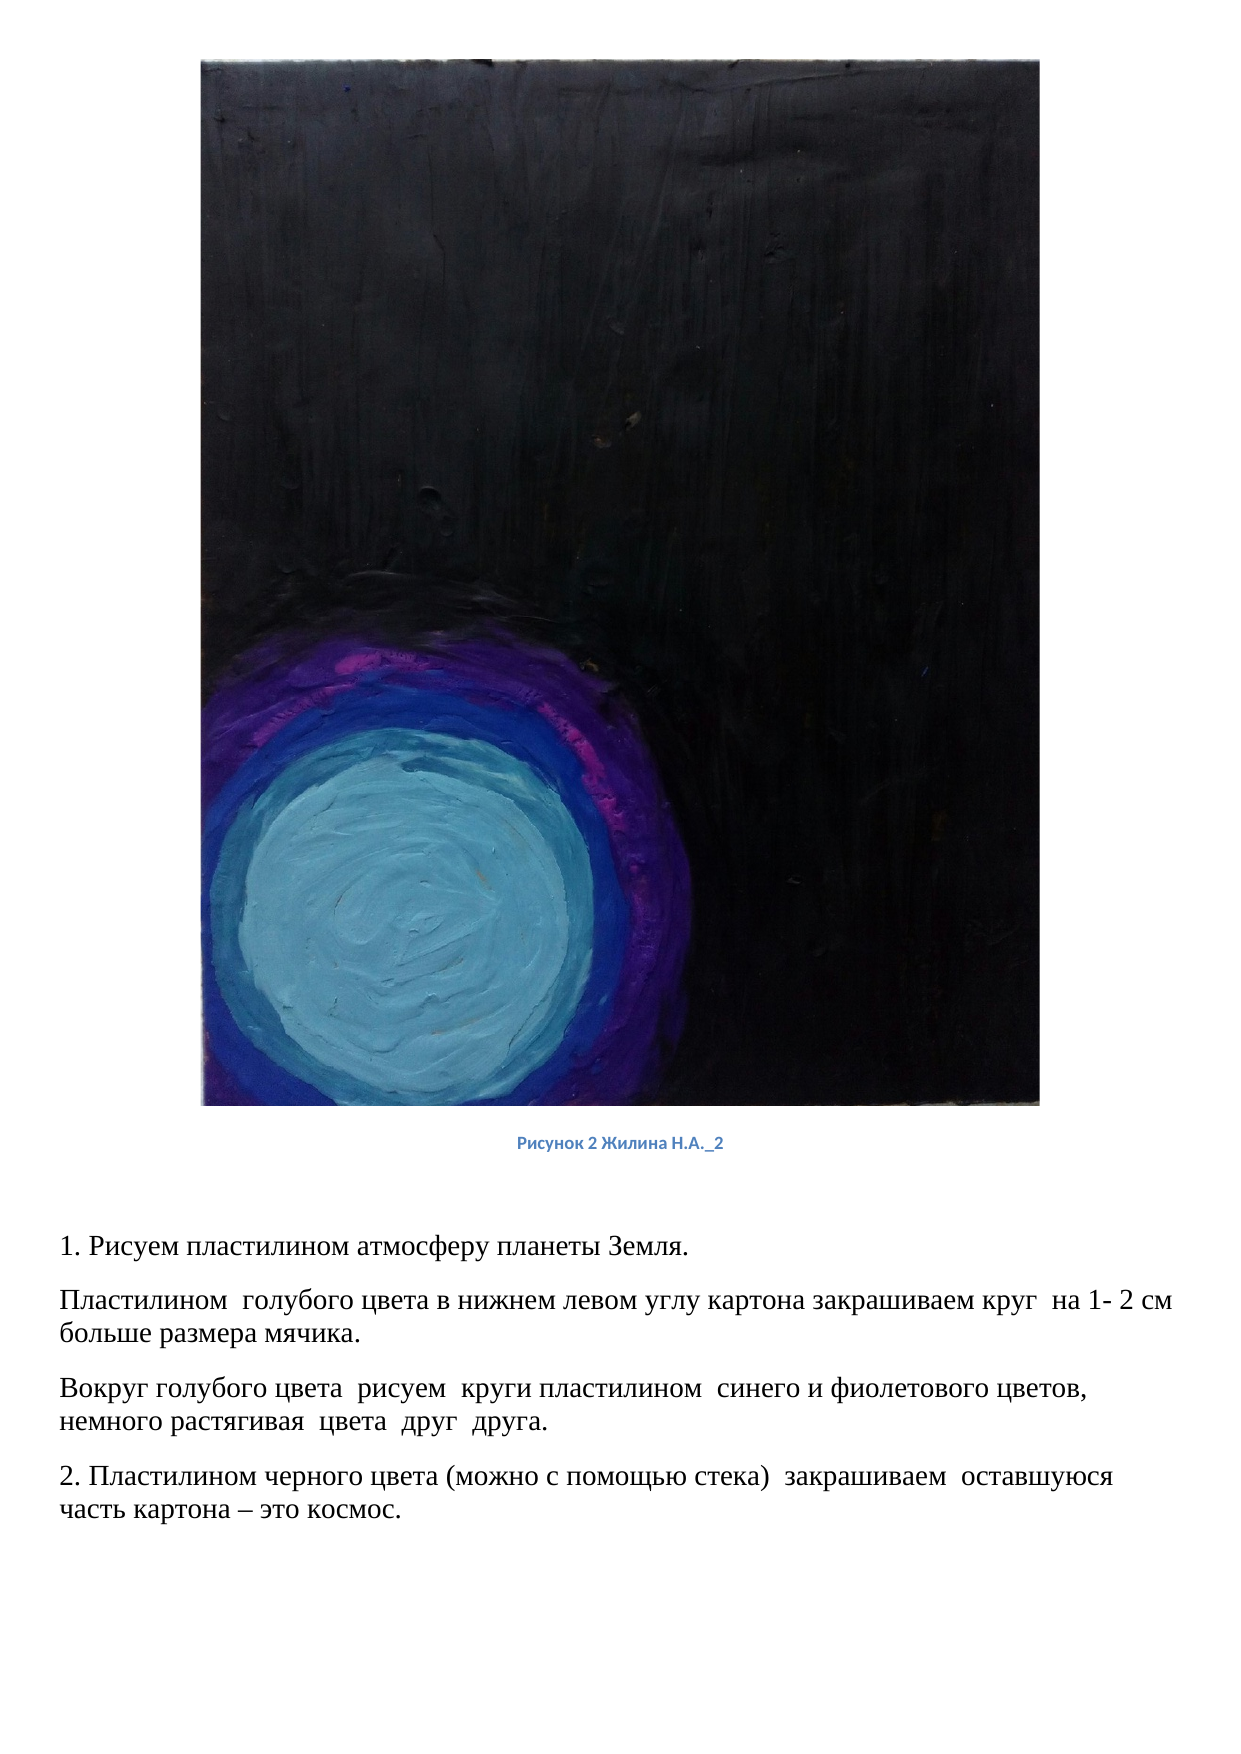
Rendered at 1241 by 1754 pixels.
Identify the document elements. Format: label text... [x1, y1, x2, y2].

text 1. Рисуем пластилином атмосферу планеты Земля. [59, 1228, 1181, 1261]
text Пластилином голубого цвета в нижнем левом углу картона закрашиваем круг на 1- 2 см больше размера мячика. [59, 1282, 1181, 1349]
text Вокруг голубого цвета рисуем круги пластилином синего и фиолетового цветов, немного растягивая цвета друг друга. [59, 1370, 1181, 1437]
picture [200, 59, 1040, 1106]
text 2. Пластилином черного цвета (можно с помощью стека) закрашиваем оставшуюся часть картона – это космос. [59, 1458, 1181, 1525]
